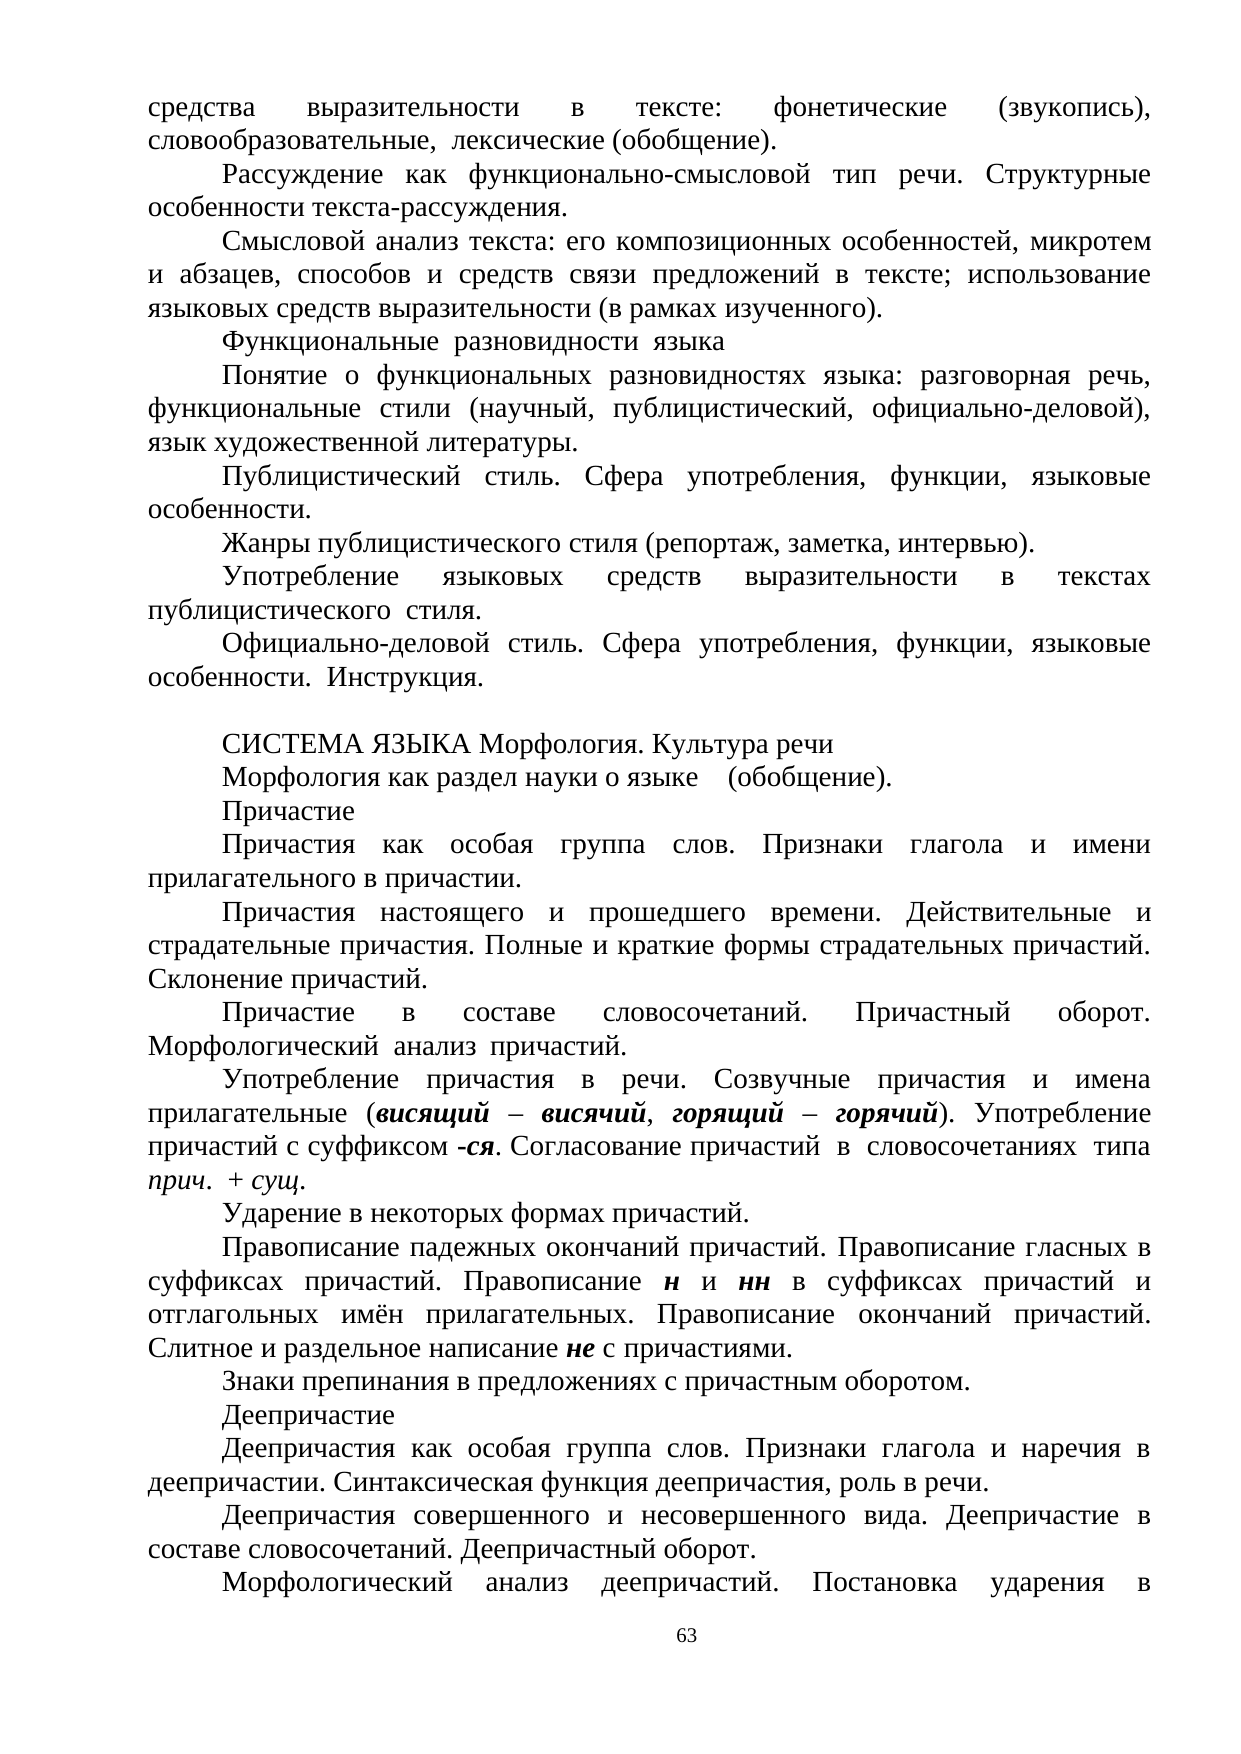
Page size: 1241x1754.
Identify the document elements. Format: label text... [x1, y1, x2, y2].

text Официально-деловой стиль. Сфера употребления, функции, языковые особенности. Инструкция. [148, 625, 1152, 692]
text Жанры публицистического стиля (репортаж, заметка, интервью). [148, 525, 1152, 558]
text Правописание падежных окончаний причастий. Правописание гласных в суффиксах причастий. Правописание н и нн в суффиксах причастий и отглагольных имён прилагательных. Правописание окончаний причастий. Слитное и раздельное написание не с причастиями. [148, 1229, 1152, 1363]
text Деепричастия совершенного и несовершенного вида. Деепричастие в составе словосочетаний. Деепричастный оборот. [148, 1497, 1152, 1564]
text Причастие в составе словосочетаний. Причастный оборот. Морфологический анализ причастий. [148, 994, 1152, 1061]
text Причастия как особая группа слов. Признаки глагола и имени прилагательного в причастии. [148, 827, 1152, 894]
text Причастие [148, 793, 1152, 827]
text Ударение в некоторых формах причастий. [148, 1196, 1152, 1229]
text Рассуждение как функционально-смысловой тип речи. Структурные особенности текста-рассуждения. [148, 156, 1152, 223]
text Понятие о функциональных разновидностях языка: разговорная речь, функциональные стили (научный, публицистический, официально-деловой), язык художественной литературы. [148, 357, 1152, 458]
text Причастия настоящего и прошедшего времени. Действительные и страдательные причастия. Полные и краткие формы страдательных причастий. Склонение причастий. [148, 894, 1152, 994]
text Деепричастия как особая группа слов. Признаки глагола и наречия в деепричастии. Синтаксическая функция деепричастия, роль в речи. [148, 1430, 1152, 1497]
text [148, 1564, 1152, 1598]
text Употребление языковых средств выразительности в текстах публицистического стиля. [148, 558, 1152, 625]
text Деепричастие [148, 1397, 1152, 1430]
text Употребление причастия в речи. Созвучные причастия и имена прилагательные (висящий – висячий, горящий – горячий). Употребление причастий с суффиксом -ся. Согласование причастий в словосочетаниях типа прич. + сущ. [148, 1061, 1152, 1196]
text СИСТЕМА ЯЗЫКА Морфология. Культура речи [148, 726, 1152, 759]
text Морфология как раздел науки о языке (обобщение). [148, 759, 1152, 793]
text Функциональные разновидности языка [148, 323, 1152, 357]
text Публицистический стиль. Сфера употребления, функции, языковые особенности. [148, 458, 1152, 525]
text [148, 89, 1152, 156]
text Знаки препинания в предложениях с причастным оборотом. [148, 1363, 1152, 1397]
text Смысловой анализ текста: его композиционных особенностей, микротем и абзацев, способов и средств связи предложений в тексте; использование языковых средств выразительности (в рамках изученного). [148, 223, 1152, 323]
